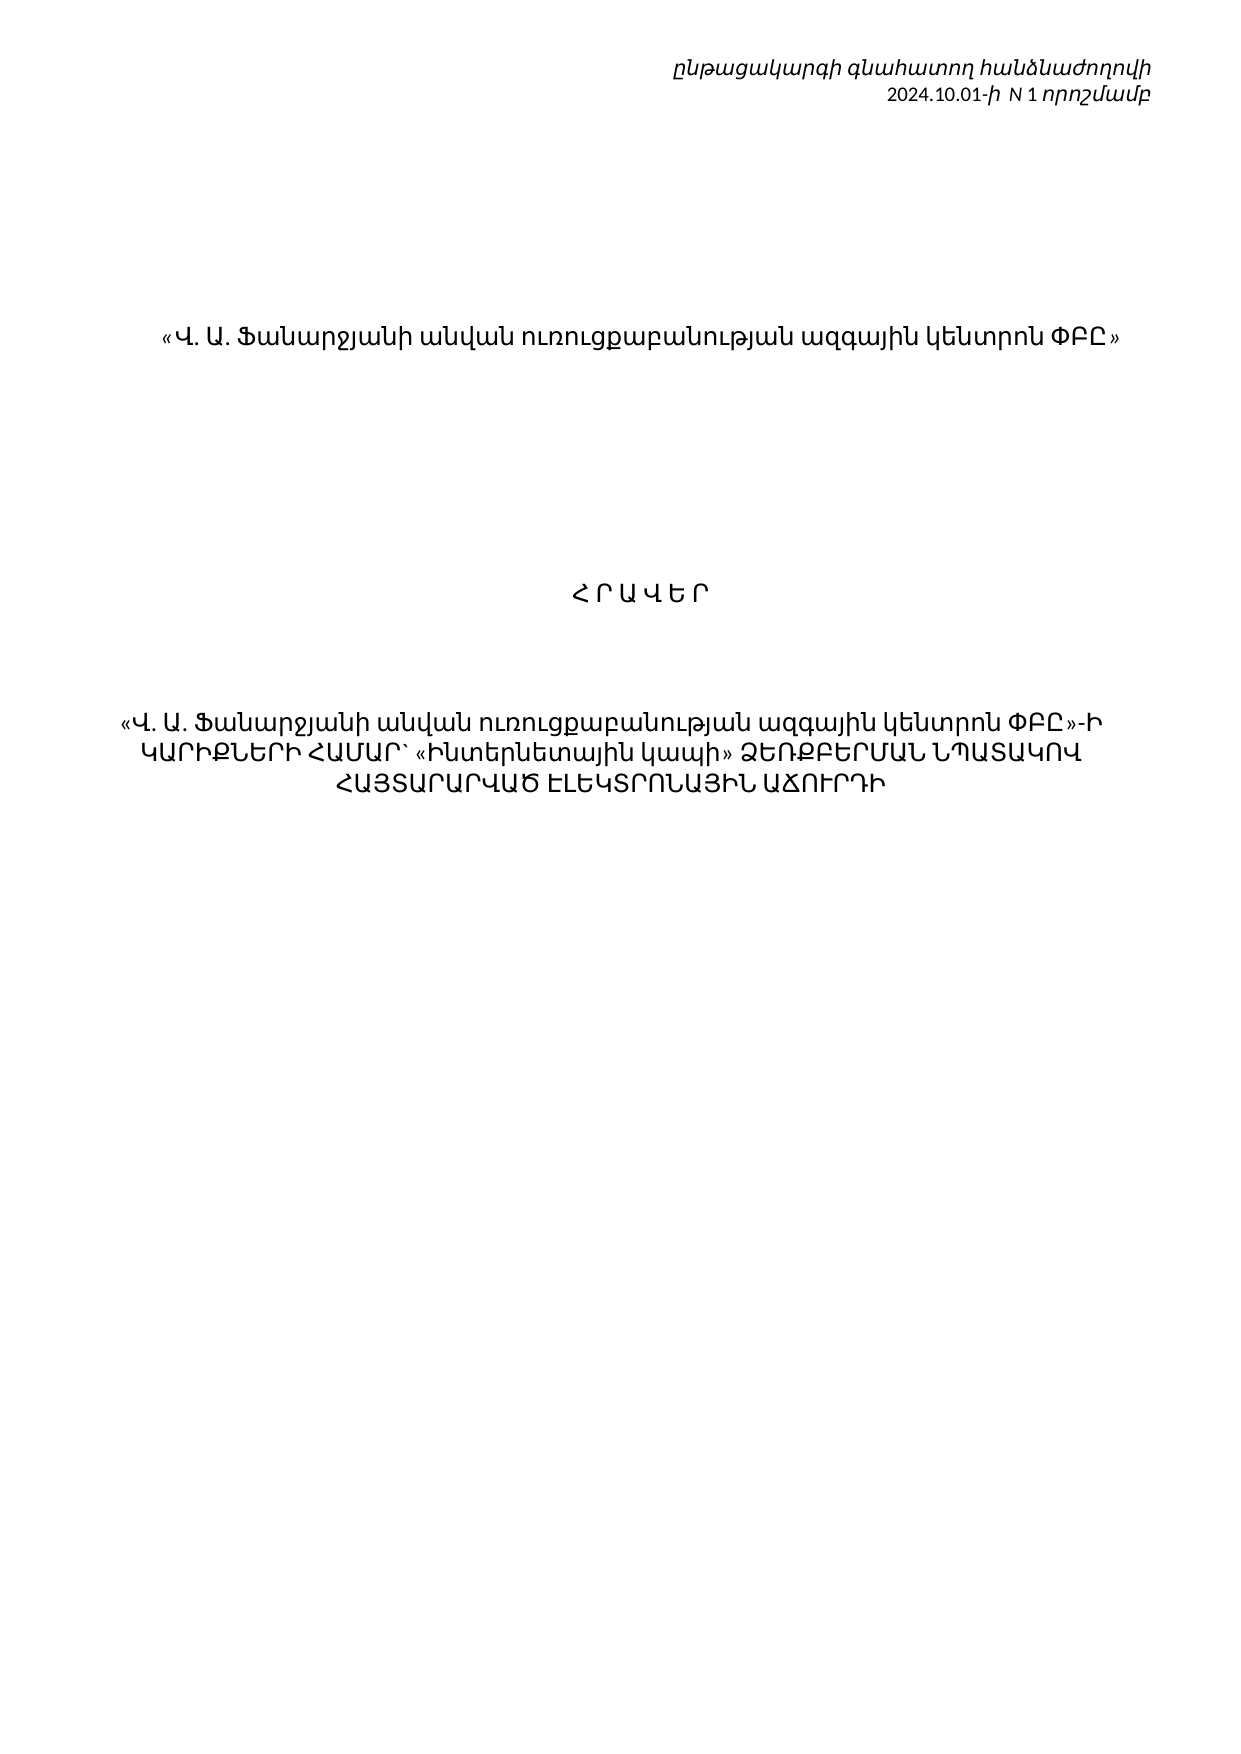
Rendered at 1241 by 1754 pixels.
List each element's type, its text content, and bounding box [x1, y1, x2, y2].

text ընթացակարգի գնահատող հանձնաժողովի [69, 56, 1152, 81]
text «Վ. Ա. Ֆանարջյանի անվան ուռուցքաբանության ազգային կենտրոն ՓԲԸ»-Ի ԿԱՐԻՔՆԵՐԻ ՀԱՄԱՐ` «Ինտերնետային կապի» ՁԵՌՔԲԵՐՄԱՆ ՆՊԱՏԱԿՈՎ ՀԱՅՏԱՐԱՐՎԱԾ ԷԼԵԿՏՐՈՆԱՅԻՆ ԱՃՈՒՐԴԻ [69, 707, 1152, 798]
text 2024.10.01 -ի N 1 որոշմամբ [69, 81, 1152, 106]
text Հ Ր Ա Վ Ե Ր [69, 578, 1152, 608]
text « Վ. Ա. Ֆանարջյանի անվան ուռուցքաբանության ազգային կենտրոն ՓԲԸ» [69, 321, 1152, 352]
